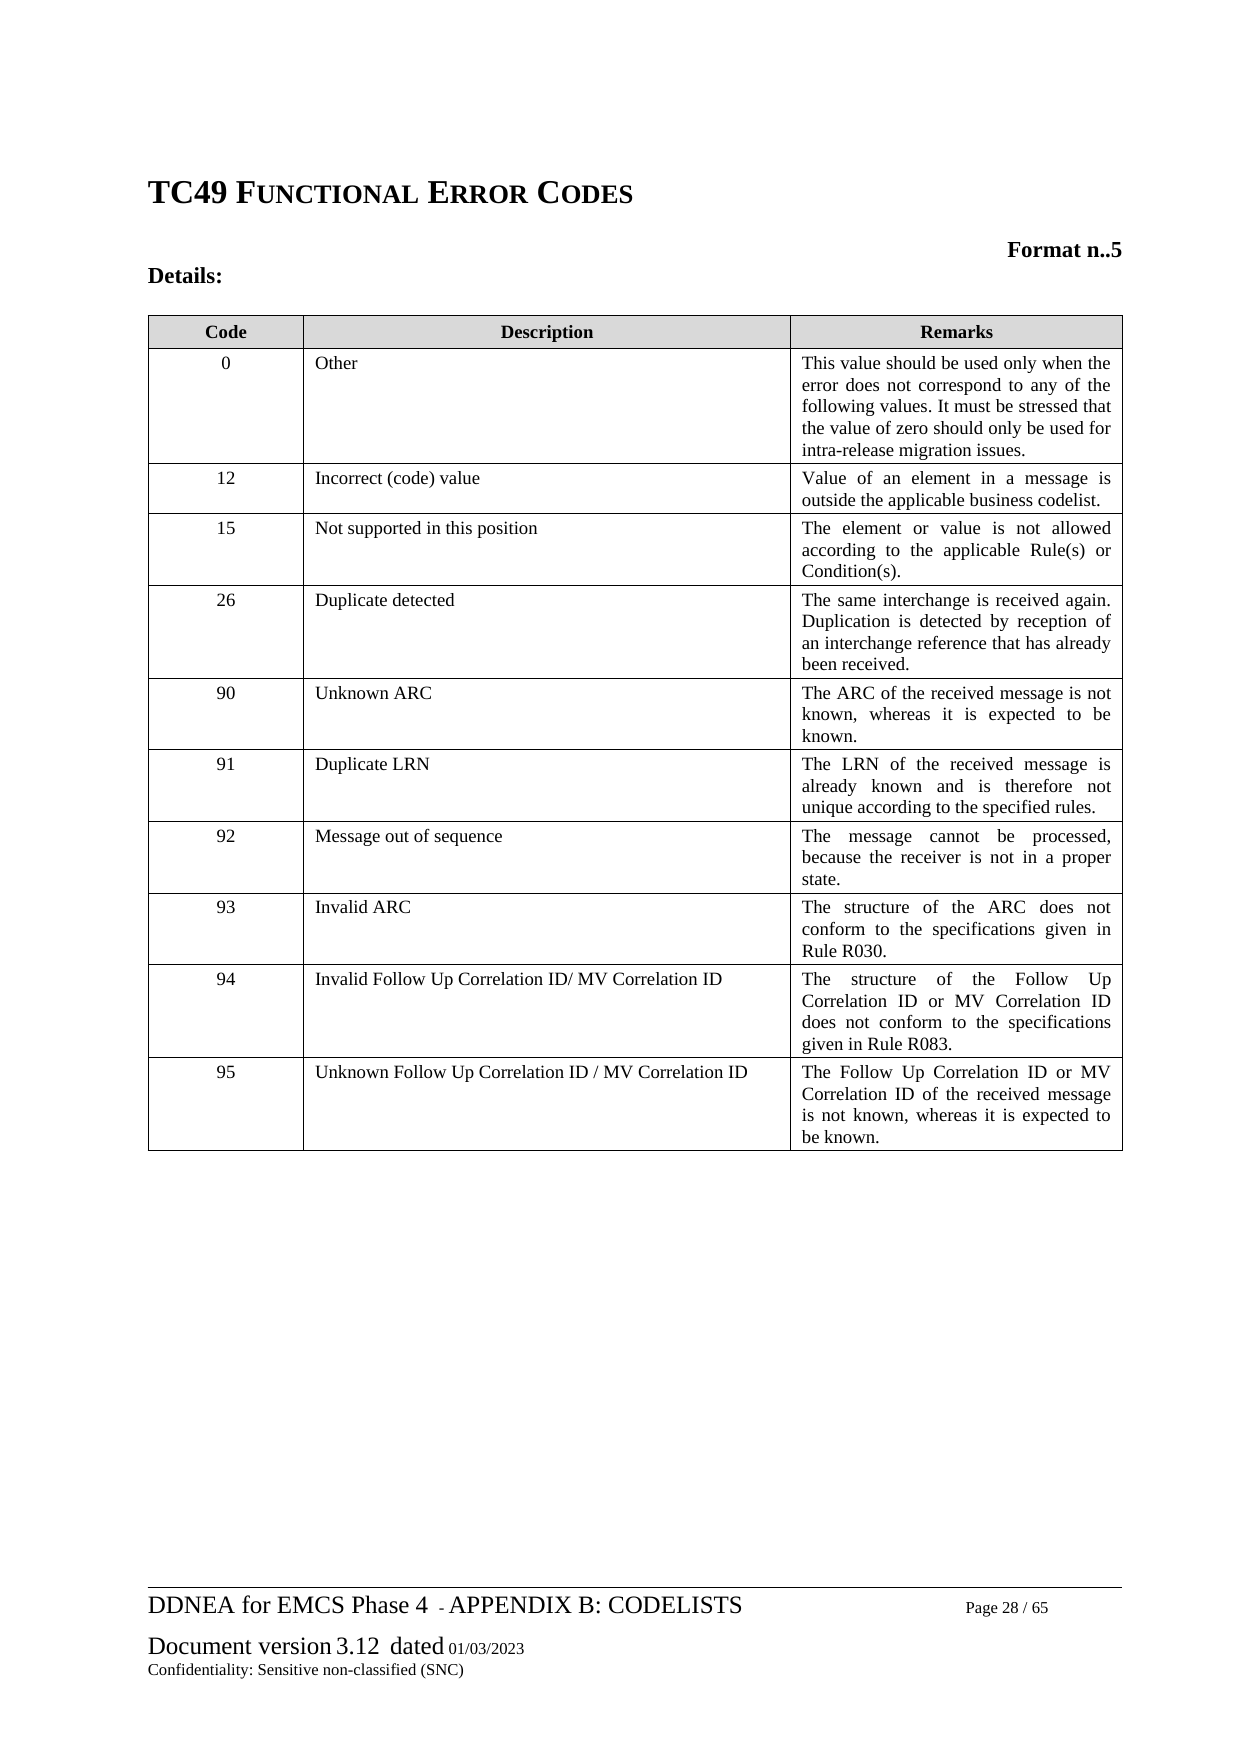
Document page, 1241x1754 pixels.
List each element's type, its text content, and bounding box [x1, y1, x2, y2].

table_cell The ARC of the received message is not known, whereas it is expected to be known. [791, 679, 1122, 749]
table_cell Duplicate detected [304, 586, 790, 678]
table_cell 94 [149, 965, 303, 1057]
table_cell The Follow Up Correlation ID or MV Correlation ID of the received message is not known, whereas it is expected to be known. [791, 1058, 1122, 1150]
table_cell Value of an element in a message is outside the applicable business codelist. [791, 464, 1122, 513]
table_cell 12 [149, 464, 303, 513]
table_cell 93 [149, 894, 303, 964]
table_cell 95 [149, 1058, 303, 1150]
table_cell The element or value is not allowed according to the applicable Rule(s) or Condition(s). [791, 514, 1122, 584]
table_cell 90 [149, 679, 303, 749]
text Format n..5 [148, 236, 1122, 262]
table_cell The message cannot be processed, because the receiver is not in a proper state. [791, 822, 1122, 892]
table_cell Duplicate LRN [304, 750, 790, 821]
table_cell 26 [149, 586, 303, 678]
text TC49 Functional Error Codes [148, 173, 1122, 211]
table_cell The same interchange is received again. Duplication is detected by reception of an interchange reference that has already been received. [791, 586, 1122, 678]
table_cell The structure of the ARC does not conform to the specifications given in Rule R030. [791, 894, 1122, 964]
table_header Description [304, 316, 790, 348]
table_cell Invalid ARC [304, 894, 790, 964]
table_cell Not supported in this position [304, 514, 790, 584]
table_cell This value should be used only when the error does not correspond to any of the following values. It must be stressed that the value of zero should only be used for intra-release migration issues. [791, 349, 1122, 463]
table_cell The structure of the Follow Up Correlation ID or MV Correlation ID does not conform to the specifications given in Rule R083. [791, 965, 1122, 1057]
table_cell The LRN of the received message is already known and is therefore not unique according to the specified rules. [791, 750, 1122, 821]
table_cell Invalid Follow Up Correlation ID/ MV Correlation ID [304, 965, 790, 1057]
table_header Code [149, 316, 303, 348]
text Details: [148, 262, 1122, 289]
table_cell Other [304, 349, 790, 463]
table_cell Message out of sequence [304, 822, 790, 892]
table_cell 15 [149, 514, 303, 584]
table_cell 91 [149, 750, 303, 821]
table_cell Unknown Follow Up Correlation ID / MV Correlation ID [304, 1058, 790, 1150]
table_cell Incorrect (code) value [304, 464, 790, 513]
table_cell Unknown ARC [304, 679, 790, 749]
table_header Remarks [791, 316, 1122, 348]
table_cell 0 [149, 349, 303, 463]
table_cell 92 [149, 822, 303, 892]
